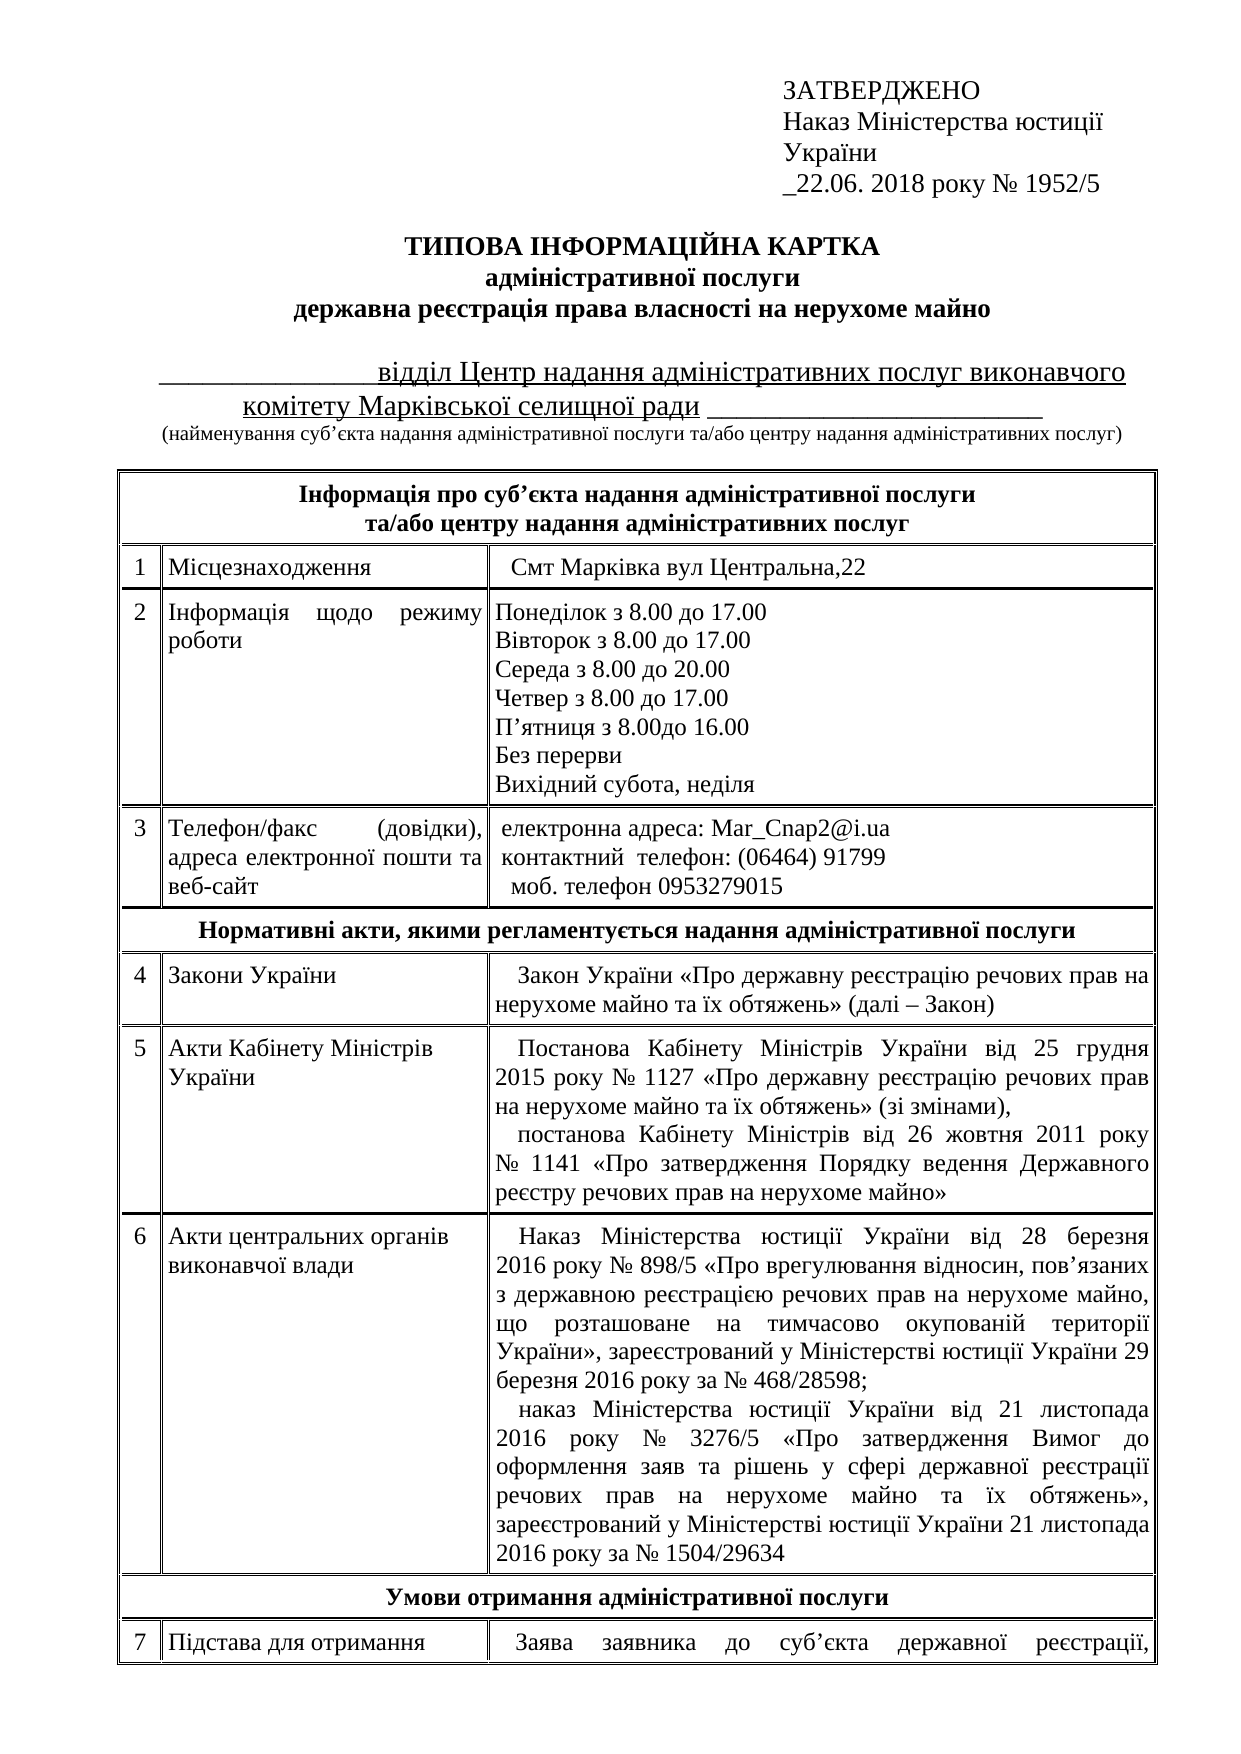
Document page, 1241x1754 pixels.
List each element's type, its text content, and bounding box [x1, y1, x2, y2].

table_cell Нормативні акти, якими регламентується надання адміністративної послуги [120, 906, 1154, 951]
table_cell 3 [120, 804, 160, 906]
table_cell 2 [120, 587, 160, 804]
table_cell 6 [120, 1212, 160, 1573]
table_cell Наказ Міністерства юстиції України від 28 березня 2016 року № 898/5 «Про врегулювання відносин, пов’язаних з державною реєстрацією речових прав на нерухоме майно, що розташоване на тимчасово окупованій території України», зареєстрований у Міністерстві юстиції України 29 березня 2016 року за № 468/28598; наказ Міністерства юстиції України від 21 листопада 2016 року № 3276/5 «Про затвердження Вимог до оформлення заяв та рішень у сфері державної реєстрації речових прав на нерухоме майно та їх обтяжень», зареєстрований у Міністерстві юстиції України 21 листопада 2016 року за № 1504/29634 [490, 1212, 1154, 1573]
table_cell Понеділок з 8.00 до 17.00 Вівторок з 8.00 до 17.00 Середа з 8.00 до 20.00 Четвер з 8.00 до 17.00 П’ятниця з 8.00до 16.00 Без перерви Вихідний субота, неділя [490, 587, 1154, 804]
text державна реєстрація права власності на нерухоме майно [118, 292, 1167, 323]
table_cell Телефон/факс (довідки), адреса електронної пошти та веб-сайт [163, 808, 487, 906]
text _______________відділ Центр надання адміністративних послуг виконавчого комітету Марківської селищної ради _______________________ [118, 354, 1167, 421]
table_cell електронна адреса: Mar_Cnap2@i.ua контактний телефон: (06464) 91799 моб. телефон 0953279015 [490, 804, 1155, 906]
table_cell 1 [118, 543, 162, 587]
text _22.06. 2018 року № 1952/5 [783, 167, 1167, 198]
table_cell Умови отримання адміністративної послуги [118, 1573, 1156, 1617]
table_cell Смт Марківка вул Центральна,22 [489, 543, 1156, 587]
text ТИПОВА ІНФОРМАЦІЙНА КАРТКА [118, 229, 1167, 261]
text Наказ Міністерства юстиції України [783, 105, 1167, 167]
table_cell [162, 1621, 488, 1662]
table_cell Інформація щодо режиму роботи [163, 590, 487, 804]
text адміністративної послуги [118, 261, 1167, 292]
table_cell Закон України «Про державну реєстрацію речових прав на нерухоме майно та їх обтяжень» (далі – Закон) [489, 951, 1156, 1024]
table_cell 4 [118, 951, 162, 1024]
table_header Інформація про суб’єкта надання адміністративної послуги та/або центру надання адміністративних послуг [120, 473, 1154, 543]
table_cell Акти центральних органів виконавчої влади [163, 1215, 487, 1573]
table_cell Закони України [163, 954, 487, 1024]
table_cell Місцезнаходження [163, 546, 487, 587]
text ЗАТВЕРДЖЕНО [783, 74, 1167, 105]
table_cell Акти Кабінету Міністрів України [163, 1027, 487, 1212]
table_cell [489, 1617, 1155, 1662]
table_cell 5 [118, 1024, 162, 1212]
text (найменування суб’єкта надання адміністративної послуги та/або центру надання адміністративних послуг) [118, 421, 1167, 445]
table_cell Постанова Кабінету Міністрів України від 25 грудня 2015 року № 1127 «Про державну реєстрацію речових прав на нерухоме майно та їх обтяжень» (зі змінами), постанова Кабінету Міністрів від 26 жовтня 2011 року № 1141 «Про затвердження Порядку ведення Державного реєстру речових прав на нерухоме майно» [489, 1024, 1156, 1212]
table_cell 7 [120, 1617, 162, 1662]
